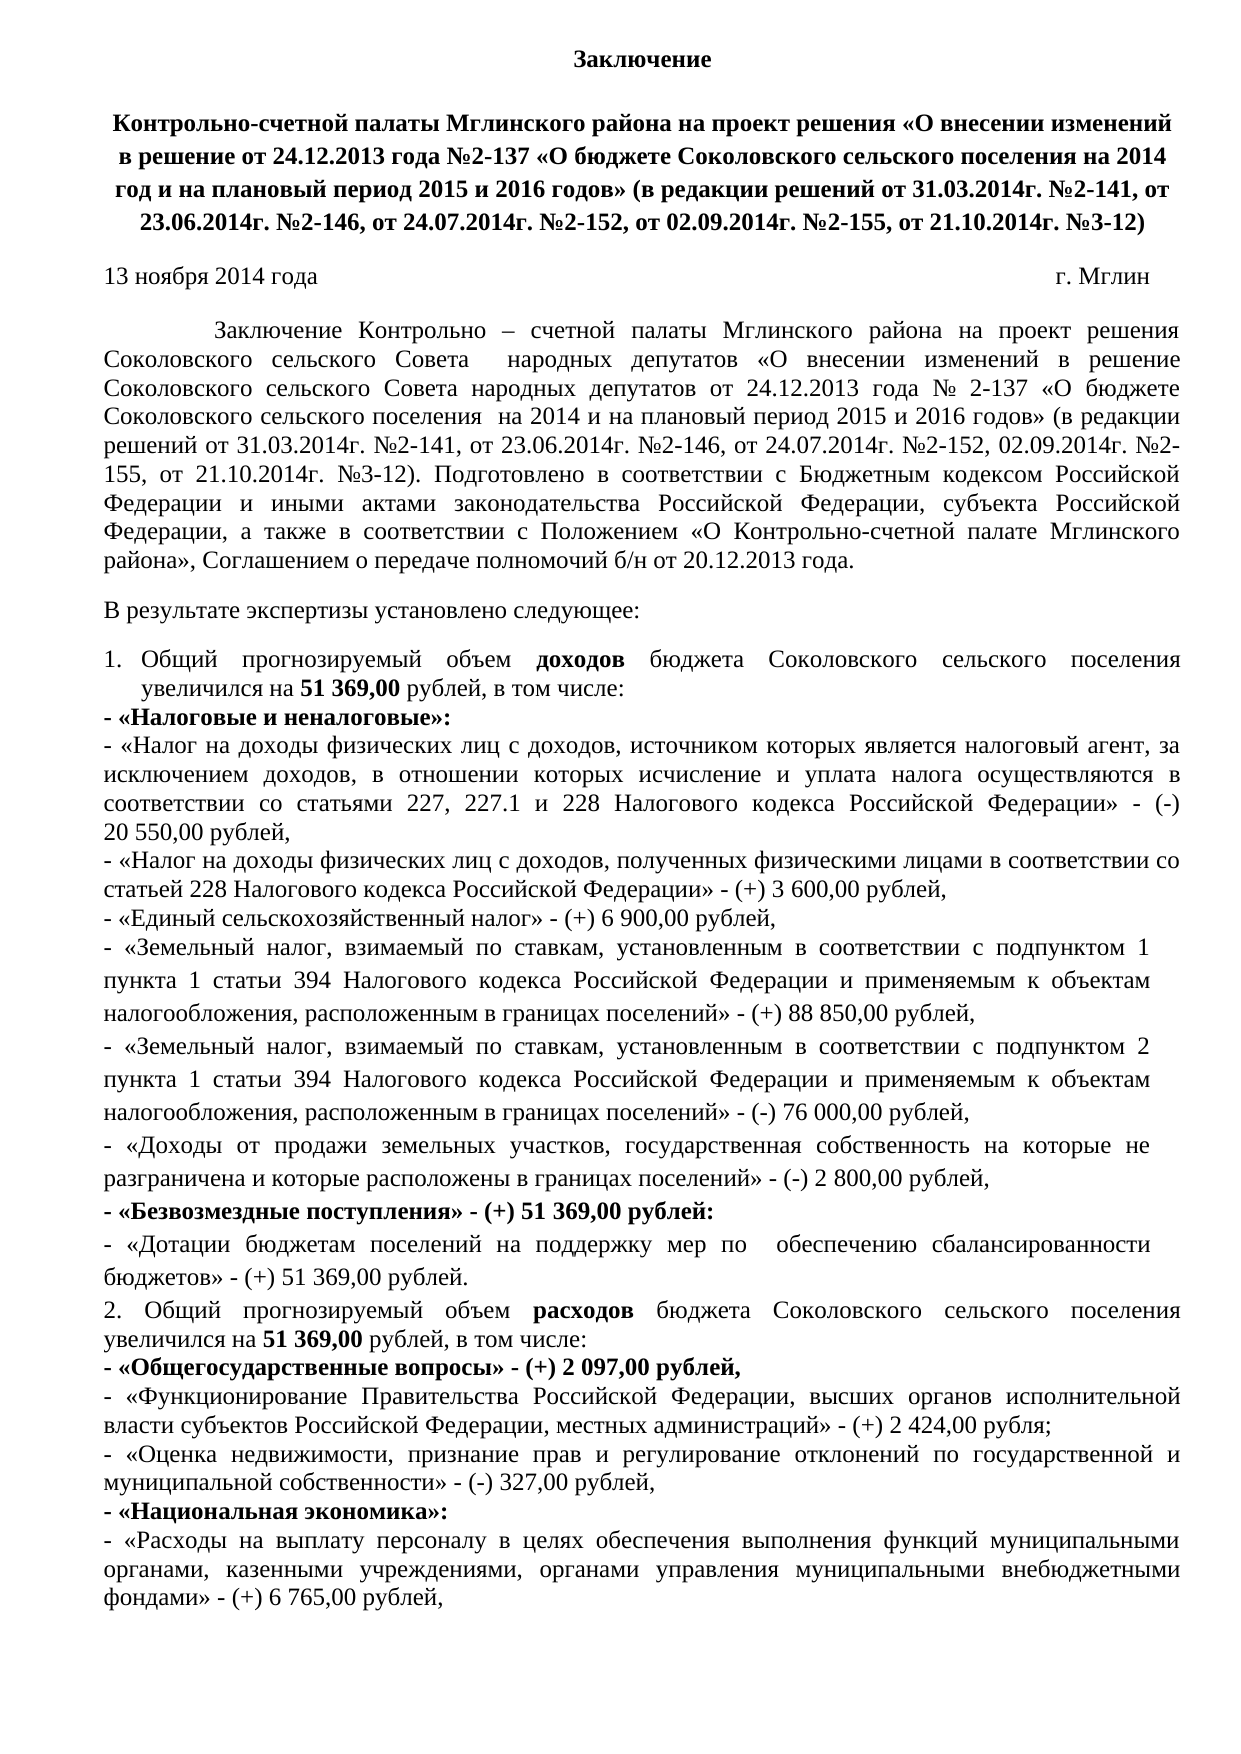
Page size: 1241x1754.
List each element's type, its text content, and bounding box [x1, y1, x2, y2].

text - «Общегосударственные вопросы» - (+) 2 097,00 рублей, [103, 1352, 1181, 1381]
text - «Доходы от продажи земельных участков, государственная собственность на которые не разграничена и которые расположены в границах поселений» - (-) 2 800,00 рублей, [103, 1130, 1152, 1192]
text - «Земельный налог, взимаемый по ставкам, установленным в соответствии с подпунктом 2 пункта 1 статьи 394 Налогового кодекса Российской Федерации и применяемым к объектам налогообложения, расположенным в границах поселений» - (-) 76 000,00 рублей, [103, 1031, 1152, 1126]
text - «Национальная экономика»: [103, 1496, 1181, 1525]
text - «Функционирование Правительства Российской Федерации, высших органов исполнительной власти субъектов Российской Федерации, местных администраций» - (+) 2 424,00 рубля; [103, 1381, 1181, 1439]
text - «Единый сельскохозяйственный налог» - (+) 6 900,00 рублей, [103, 903, 1181, 932]
text - «Налог на доходы физических лиц с доходов, полученных физическими лицами в соответствии со статьей 228 Налогового кодекса Российской Федерации» - (+) 3 600,00 рублей, [103, 846, 1181, 903]
text - «Дотации бюджетам поселений на поддержку мер по обеспечению сбалансированности бюджетов» - (+) 51 369,00 рублей. [103, 1229, 1152, 1291]
text Заключение [103, 44, 1181, 73]
text - «Налоговые и неналоговые»: [103, 702, 1181, 731]
text 13 ноября 2014 года г. Мглин [103, 261, 1181, 290]
text 2. Общий прогнозируемый объем расходов бюджета Соколовского сельского поселения увеличился на 51 369,00 рублей, в том числе: [103, 1295, 1181, 1352]
text Заключение Контрольно – счетной палаты Мглинского района на проект решения Соколовского сельского Совета народных депутатов «О внесении изменений в решение Соколовского сельского Совета народных депутатов от 24.12.2013 года № 2-137 «О бюджете Соколовского сельского поселения на 2014 и на плановый период 2015 и 2016 годов» (в редакции решений от 31.03.2014г. №2-141, от 23.06.2014г. №2-146, от 24.07.2014г. №2-152, 02.09.2014г. №2-155, от 21.10.2014г. №3-12). Подготовлено в соответствии с Бюджетным кодексом Российской Федерации и иными актами законодательства Российской Федерации, субъекта Российской Федерации, а также в соответствии с Положением «О Контрольно-счетной палате Мглинского района», Соглашением о передаче полномочий б/н от 20.12.2013 года. [103, 315, 1181, 574]
text Контрольно-счетной палаты Мглинского района на проект решения «О внесении изменений в решение от 24.12.2013 года №2-137 «О бюджете Соколовского сельского поселения на 2014 год и на плановый период 2015 и 2016 годов» (в редакции решений от 31.03.2014г. №2-141, от 23.06.2014г. №2-146, от 24.07.2014г. №2-152, от 02.09.2014г. №2-155, от 21.10.2014г. №3-12) [103, 108, 1181, 236]
list Общий прогнозируемый объем доходов бюджета Соколовского сельского поселения увеличился на 51 369,00 рублей, в том числе: [103, 644, 1181, 702]
text - «Оценка недвижимости, признание прав и регулирование отклонений по государственной и муниципальной собственности» - (-) 327,00 рублей, [103, 1439, 1181, 1496]
text - «Налог на доходы физических лиц с доходов, источником которых является налоговый агент, за исключением доходов, в отношении которых исчисление и уплата налога осуществляются в соответствии со статьями 227, 227.1 и 228 Налогового кодекса Российской Федерации» - (-) 20 550,00 рублей, [103, 731, 1181, 846]
text - «Безвозмездные поступления» - (+) 51 369,00 рублей: [103, 1196, 1152, 1225]
text В результате экспертизы установлено следующее: [103, 595, 1181, 623]
text - «Расходы на выплату персоналу в целях обеспечения выполнения функций муниципальными органами, казенными учреждениями, органами управления муниципальными внебюджетными фондами» - (+) 6 765,00 рублей, [103, 1525, 1181, 1611]
text - «Земельный налог, взимаемый по ставкам, установленным в соответствии с подпунктом 1 пункта 1 статьи 394 Налогового кодекса Российской Федерации и применяемым к объектам налогообложения, расположенным в границах поселений» - (+) 88 850,00 рублей, [103, 932, 1152, 1027]
